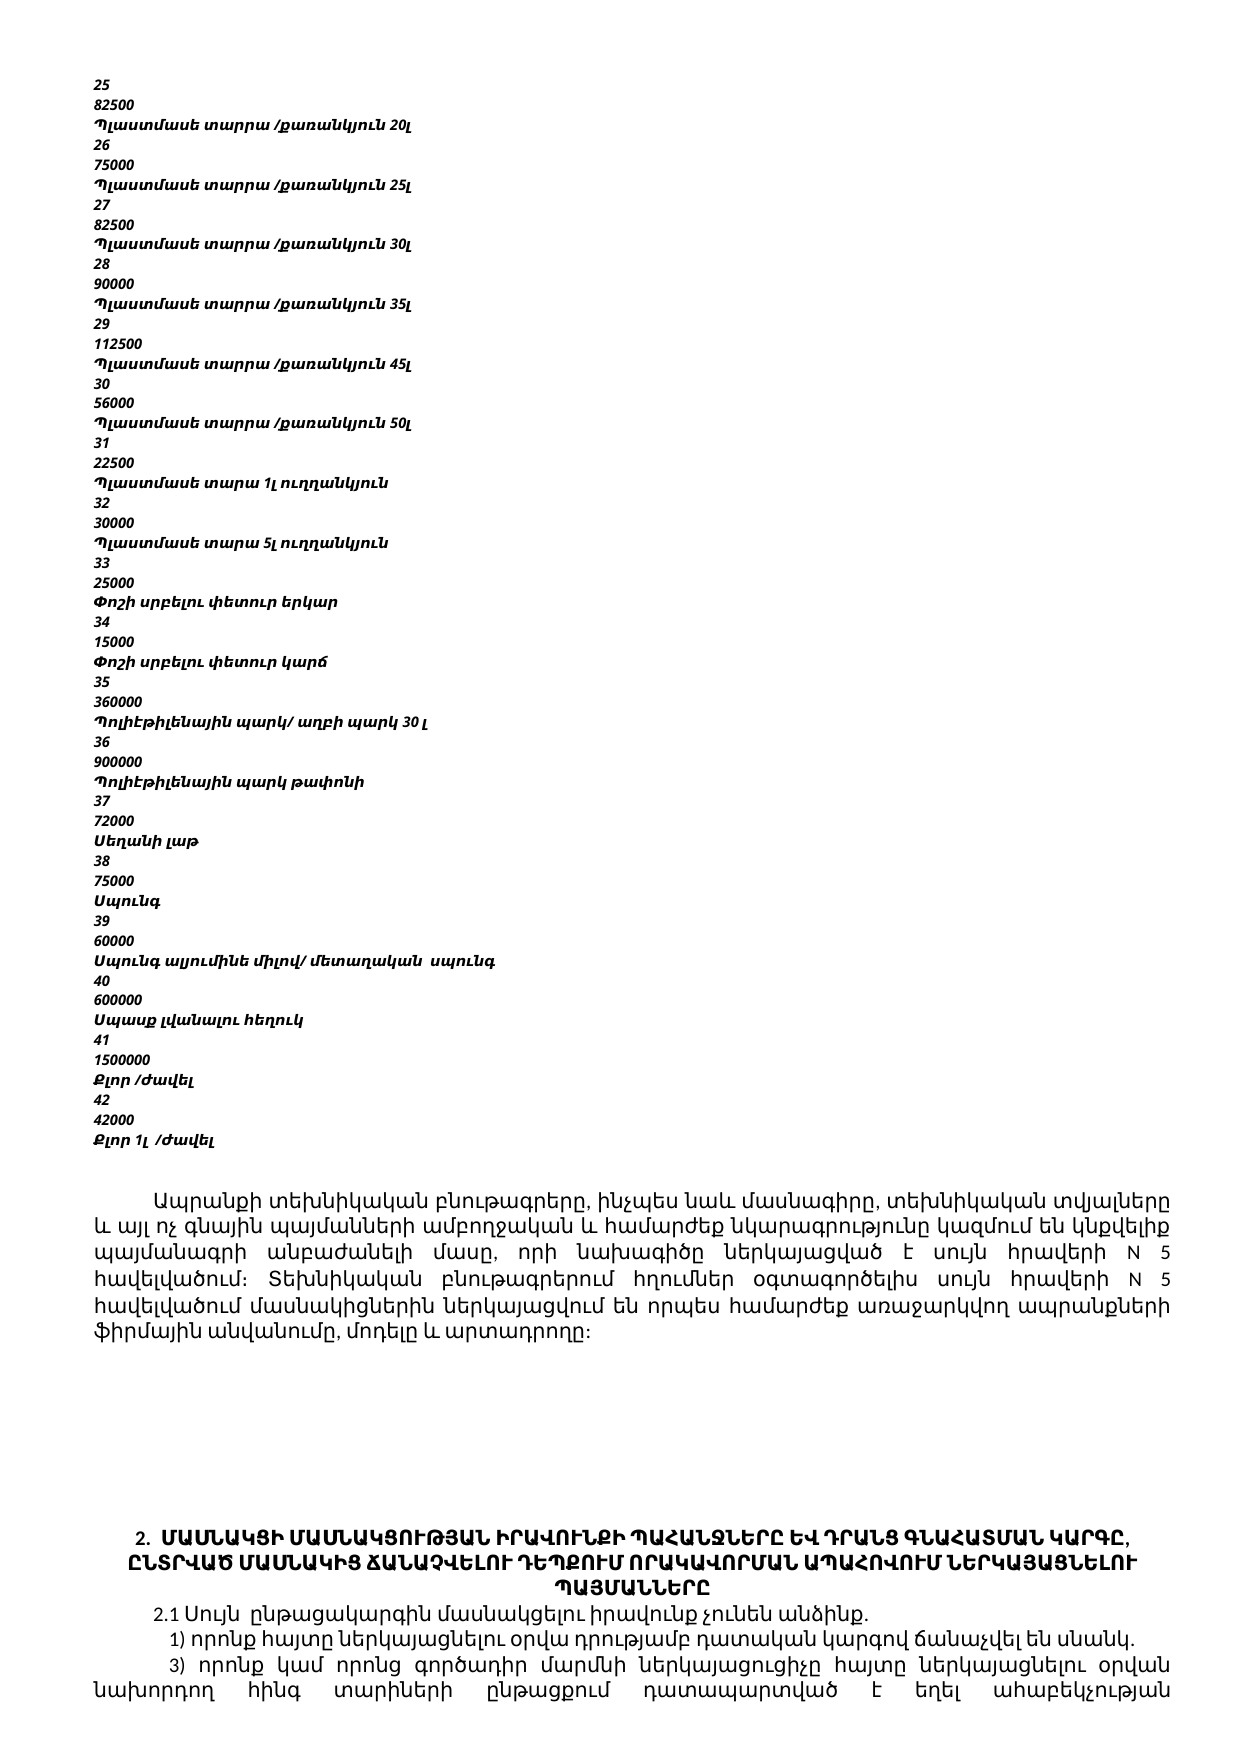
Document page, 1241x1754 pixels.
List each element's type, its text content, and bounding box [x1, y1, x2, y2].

text 1) որոնք հայտը ներկայացնելու օրվա դրությամբ դատական կարգով ճանաչվել են սնանկ. [94, 1626, 1171, 1652]
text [94, 1652, 1171, 1703]
text 2. ՄԱՍՆԱԿՑԻ ՄԱՍՆԱԿՑՈՒԹՅԱՆ ԻՐԱՎՈՒՆՔԻ ՊԱՀԱՆՋՆԵՐԸ ԵՎ ԴՐԱՆՑ ԳՆԱՀԱՏՄԱՆ ԿԱՐԳԸ, ԸՆՏՐՎԱԾ ՄԱՍՆԱԿԻՑ ՃԱՆԱՉՎԵԼՈՒ ԴԵՊՔՈՒՄ ՈՐԱԿԱՎՈՐՄԱՆ ԱՊԱՀՈՎՈՒՄ ՆԵՐԿԱՅԱՑՆԵԼՈՒ ՊԱՅՄԱՆՆԵՐԸ [94, 1525, 1171, 1601]
text 2.1 Սույն ընթացակարգին մասնակցելու իրավունք չունեն անձինք. [94, 1601, 1171, 1626]
text Ապրանքի տեխնիկական բնութագրերը, ինչպես նաև մասնագիրը, տեխնիկական տվյալները և այլ ոչ գնային պայմանների ամբողջական և համարժեք նկարագրությունը կազմում են կնքվելիք պայմանագրի անբաժանելի մասը, որի նախագիծը ներկայացված է սույն հրավերի N 5 հավելվածում։ Տեխնիկական բնութագրերում հղումներ օգտագործելիս սույն հրավերի N 5 հավելվածում մասնակիցներին ներկայացվում են որպես համարժեք առաջարկվող ապրանքների ֆիրմային անվանումը, մոդելը և արտադրողը: [94, 1188, 1171, 1344]
